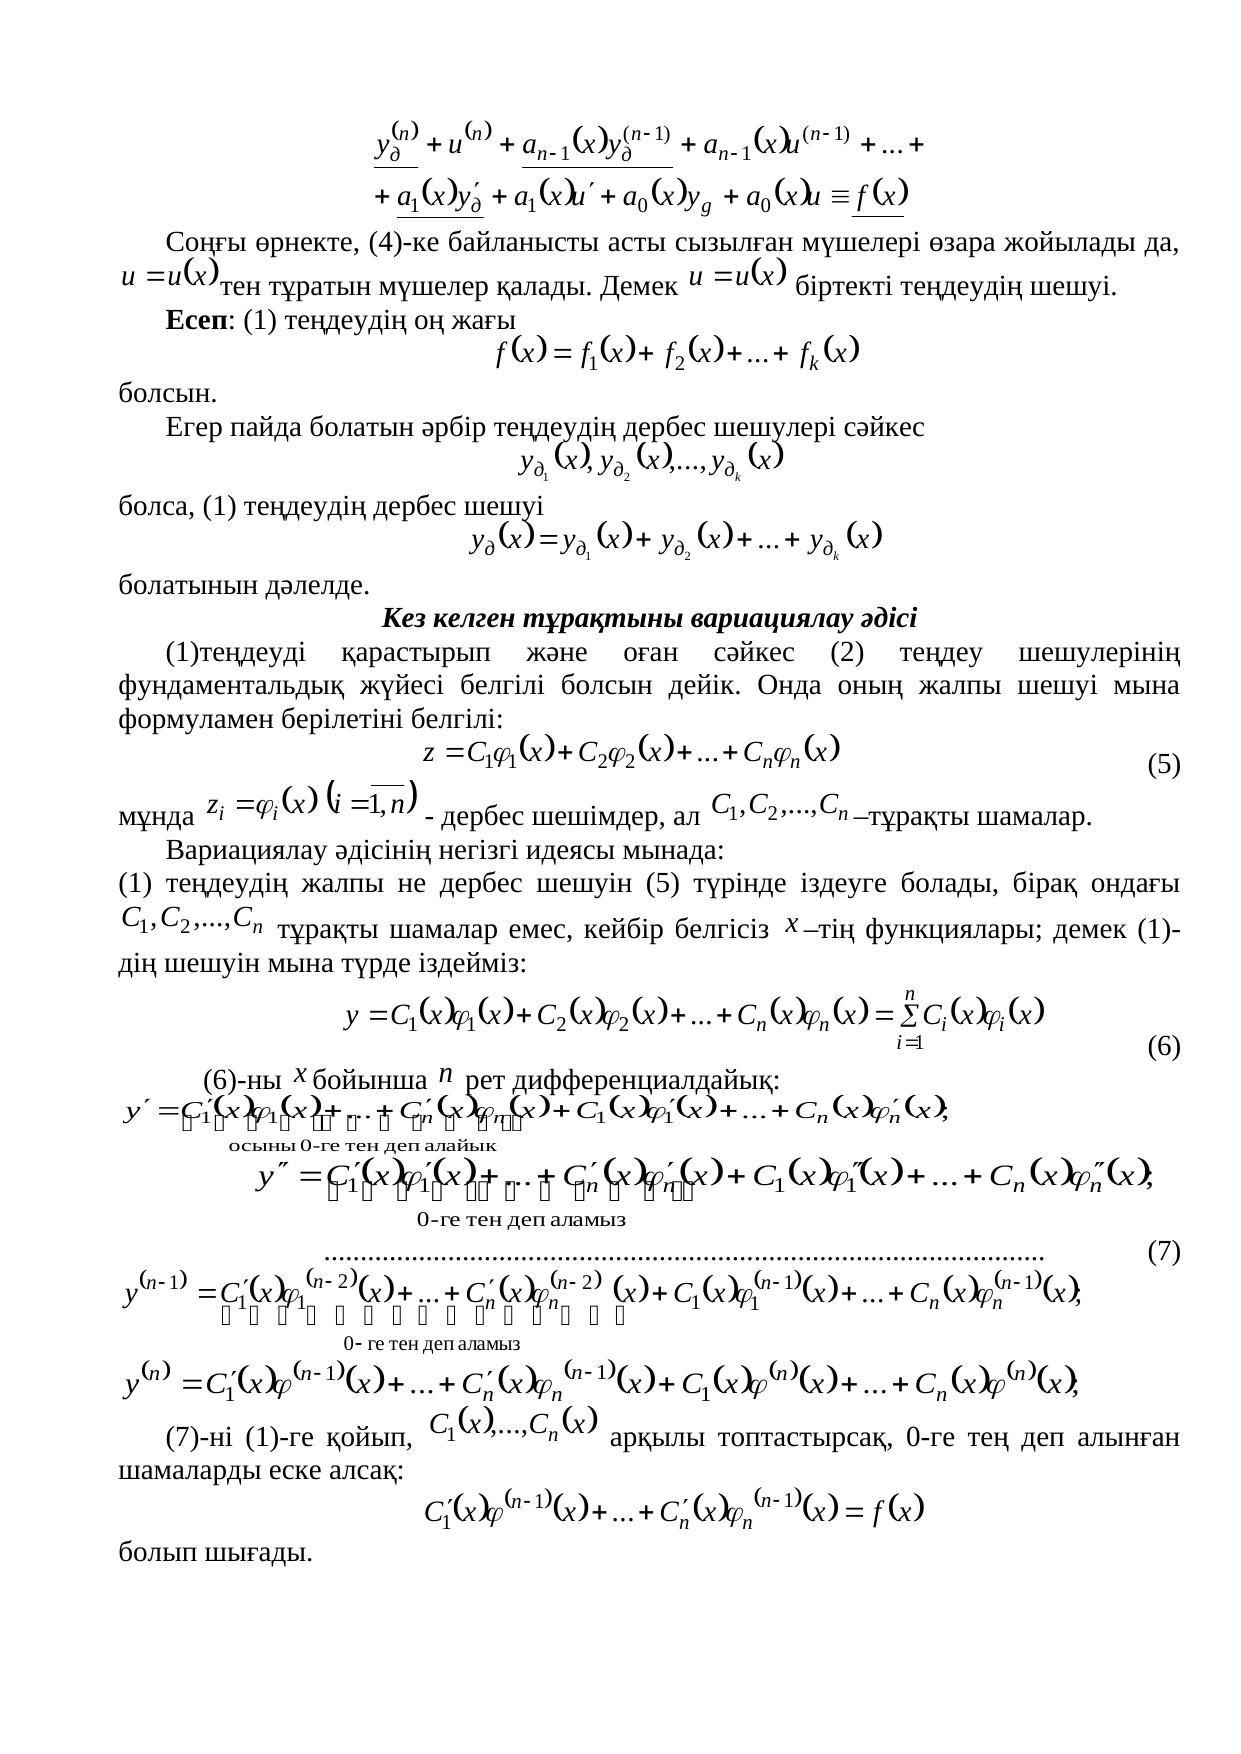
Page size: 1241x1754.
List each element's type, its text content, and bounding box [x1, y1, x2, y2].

text Егер пайда болатын әрбір теңдеудің дербес шешулері сәйкес [118, 409, 1181, 442]
text Соңғы өрнекте, (4)-ке байланысты асты сызылған мүшелері өзара жойылады да, тен тұратын мүшелер қалады. Демек біртекті теңдеудің шешуі. [118, 224, 1181, 302]
text болсын. [118, 375, 1181, 409]
text Есеп: (1) теңдеудің оң жағы [118, 302, 1181, 336]
text (1) теңдеудің жалпы не дербес шешуін (5) түрінде іздеуге болады, бірақ ондағы тұрақты шамалар емес, кейбір белгісіз –тің функциялары; демек (1)-дің шешуін мына түрде іздейміз: [118, 866, 1181, 978]
text (6) [118, 978, 1181, 1062]
text (5) [118, 734, 1181, 780]
text болатынын дәлелде. [118, 567, 1181, 600]
text (1)теңдеуді қарастырып және оған сәйкес (2) теңдеу шешулерінің фундаментальдық жүйесі белгілі болсын дейік. Онда оның жалпы шешуі мына формуламен берілетіні белгілі: [118, 634, 1181, 734]
text болып шығады. [118, 1534, 1181, 1568]
text (6)-ны бойынша рет дифференциалдайық: [156, 1062, 1181, 1096]
text мұнда - дербес шешімдер, ал –тұрақты шамалар. [118, 780, 1181, 832]
text ................................................................................................... (7) [118, 1158, 1181, 1267]
text Кез келген тұрақтыны вариациялау әдісі [118, 600, 1181, 634]
text Вариациялау әдісінің негізгі идеясы мынада: [118, 832, 1181, 866]
text болса, (1) теңдеудің дербес шешуі [118, 488, 1181, 521]
text (7)-ні (1)-ге қойып, арқылы топтастырсақ, 0-ге тең деп алынған шамаларды еске алсақ: [118, 1407, 1181, 1486]
